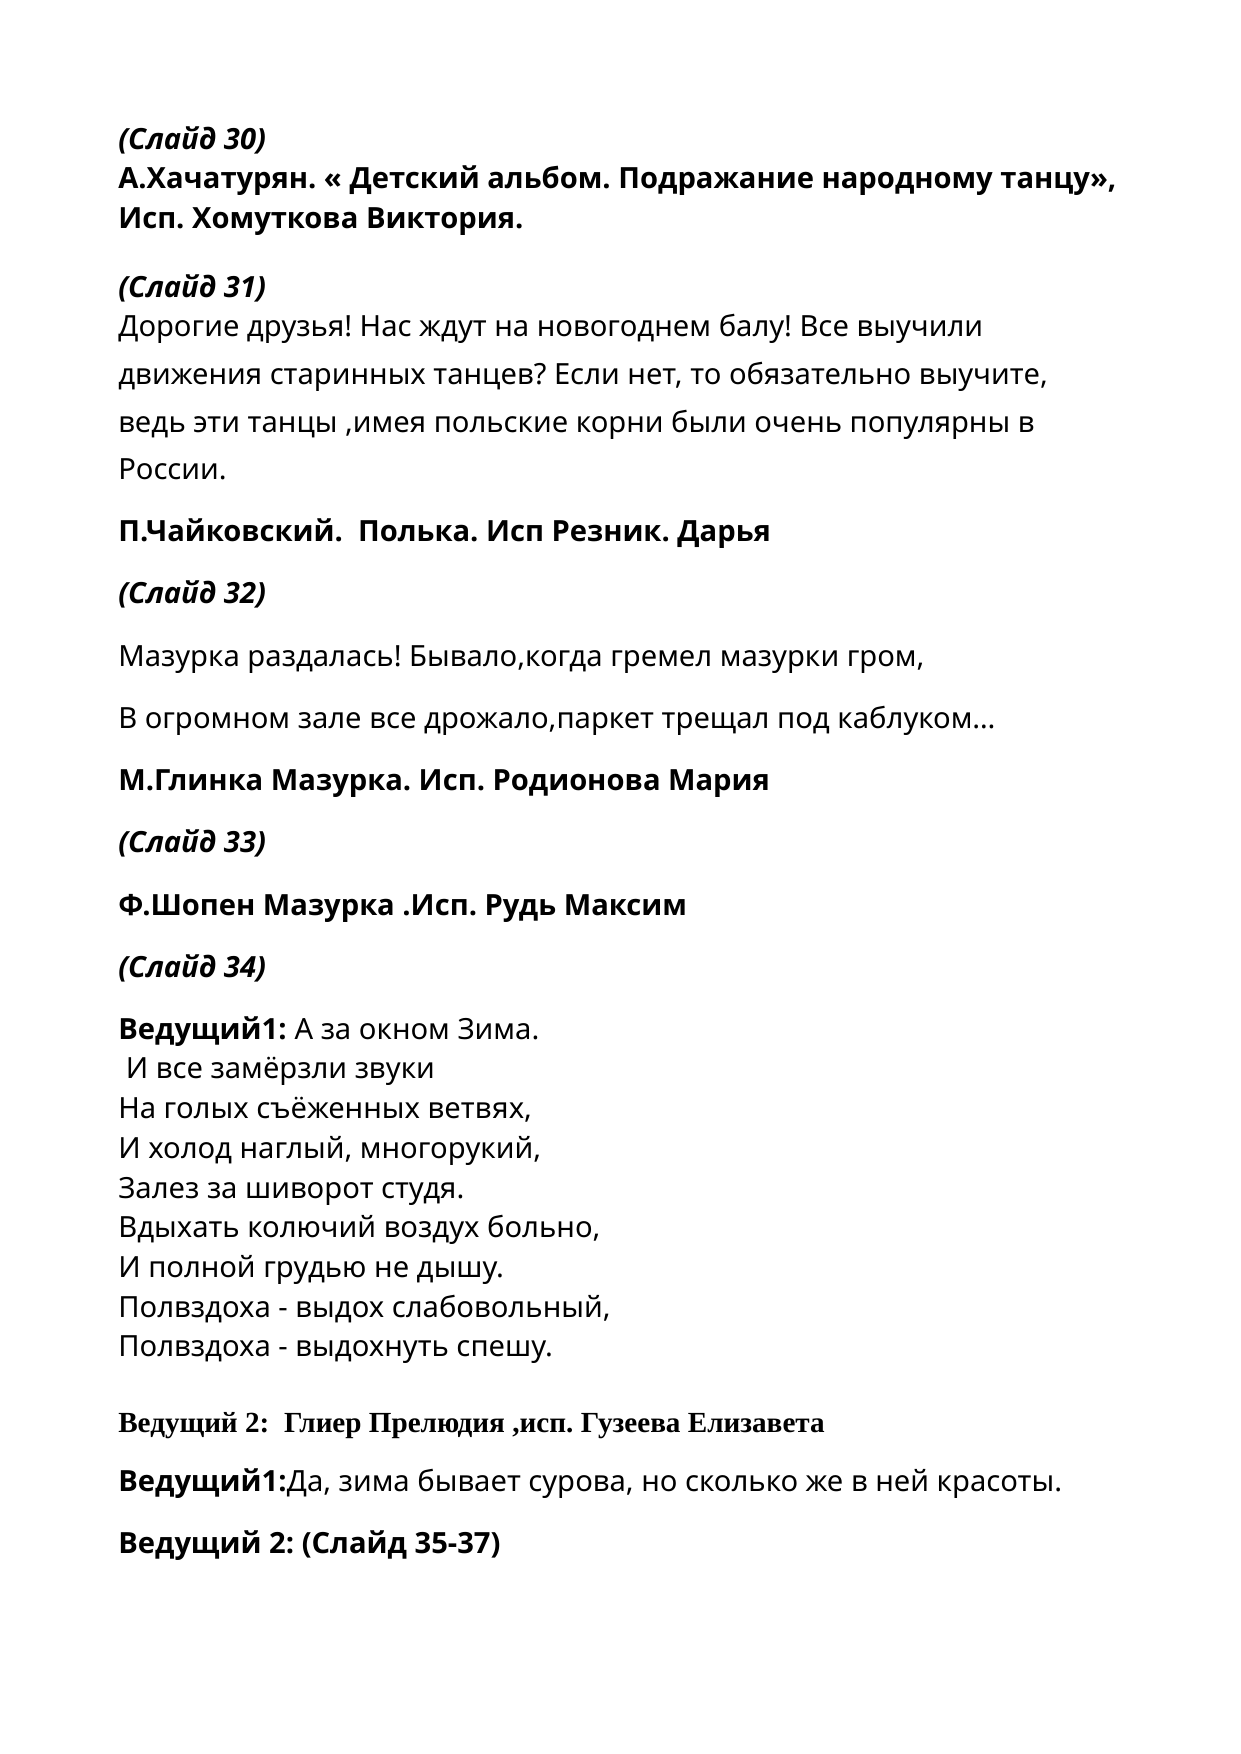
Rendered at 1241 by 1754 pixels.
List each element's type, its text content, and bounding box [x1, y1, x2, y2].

text Дорогие друзья! Нас ждут на новогоднем балу! Все выучили движения старинных танцев? Если нет, то обязательно выучите, ведь эти танцы ,имея польские корни были очень популярны в России. [118, 306, 1122, 488]
text Ведущий1:Да, зима бывает сурова, но сколько же в ней красоты. [118, 1460, 1122, 1499]
text И все замёрзли звуки На голых съёженных ветвях, И холод наглый, многорукий, Залез за шиворот студя. Вдыхать колючий воздух больно, И полной грудью не дышу. Полвздоха - выдох слабовольный, Полвздоха - выдохнуть спешу. [118, 1048, 1122, 1365]
text (Слайд 33) [118, 822, 1122, 861]
text Мазурка раздалась! Бывало,когда гремел мазурки гром, [118, 635, 1122, 675]
text Ведущий 2: (Слайд 35-37) [118, 1522, 1122, 1562]
text Ведущий1: А за окном Зима. [118, 1008, 1122, 1048]
text Ф.Шопен Мазурка .Исп. Рудь Максим [118, 884, 1122, 923]
text (Слайд 32) [118, 573, 1122, 612]
text В огромном зале все дрожало,паркет трещал под каблуком… [118, 697, 1122, 737]
text М.Глинка Мазурка. Исп. Родионова Мария [118, 759, 1122, 799]
text А.Хачатурян. « Детский альбом. Подражание народному танцу», Исп. Хомуткова Виктория. [118, 158, 1122, 237]
text (Слайд 34) [118, 946, 1122, 986]
text Ведущий 2: Глиер Прелюдия ,исп. Гузеева Елизавета [118, 1405, 1122, 1438]
text (Слайд 31) [118, 266, 1122, 306]
text (Слайд 30) [118, 118, 1122, 158]
text П.Чайковский. Полька. Исп Резник. Дарья [118, 511, 1122, 550]
